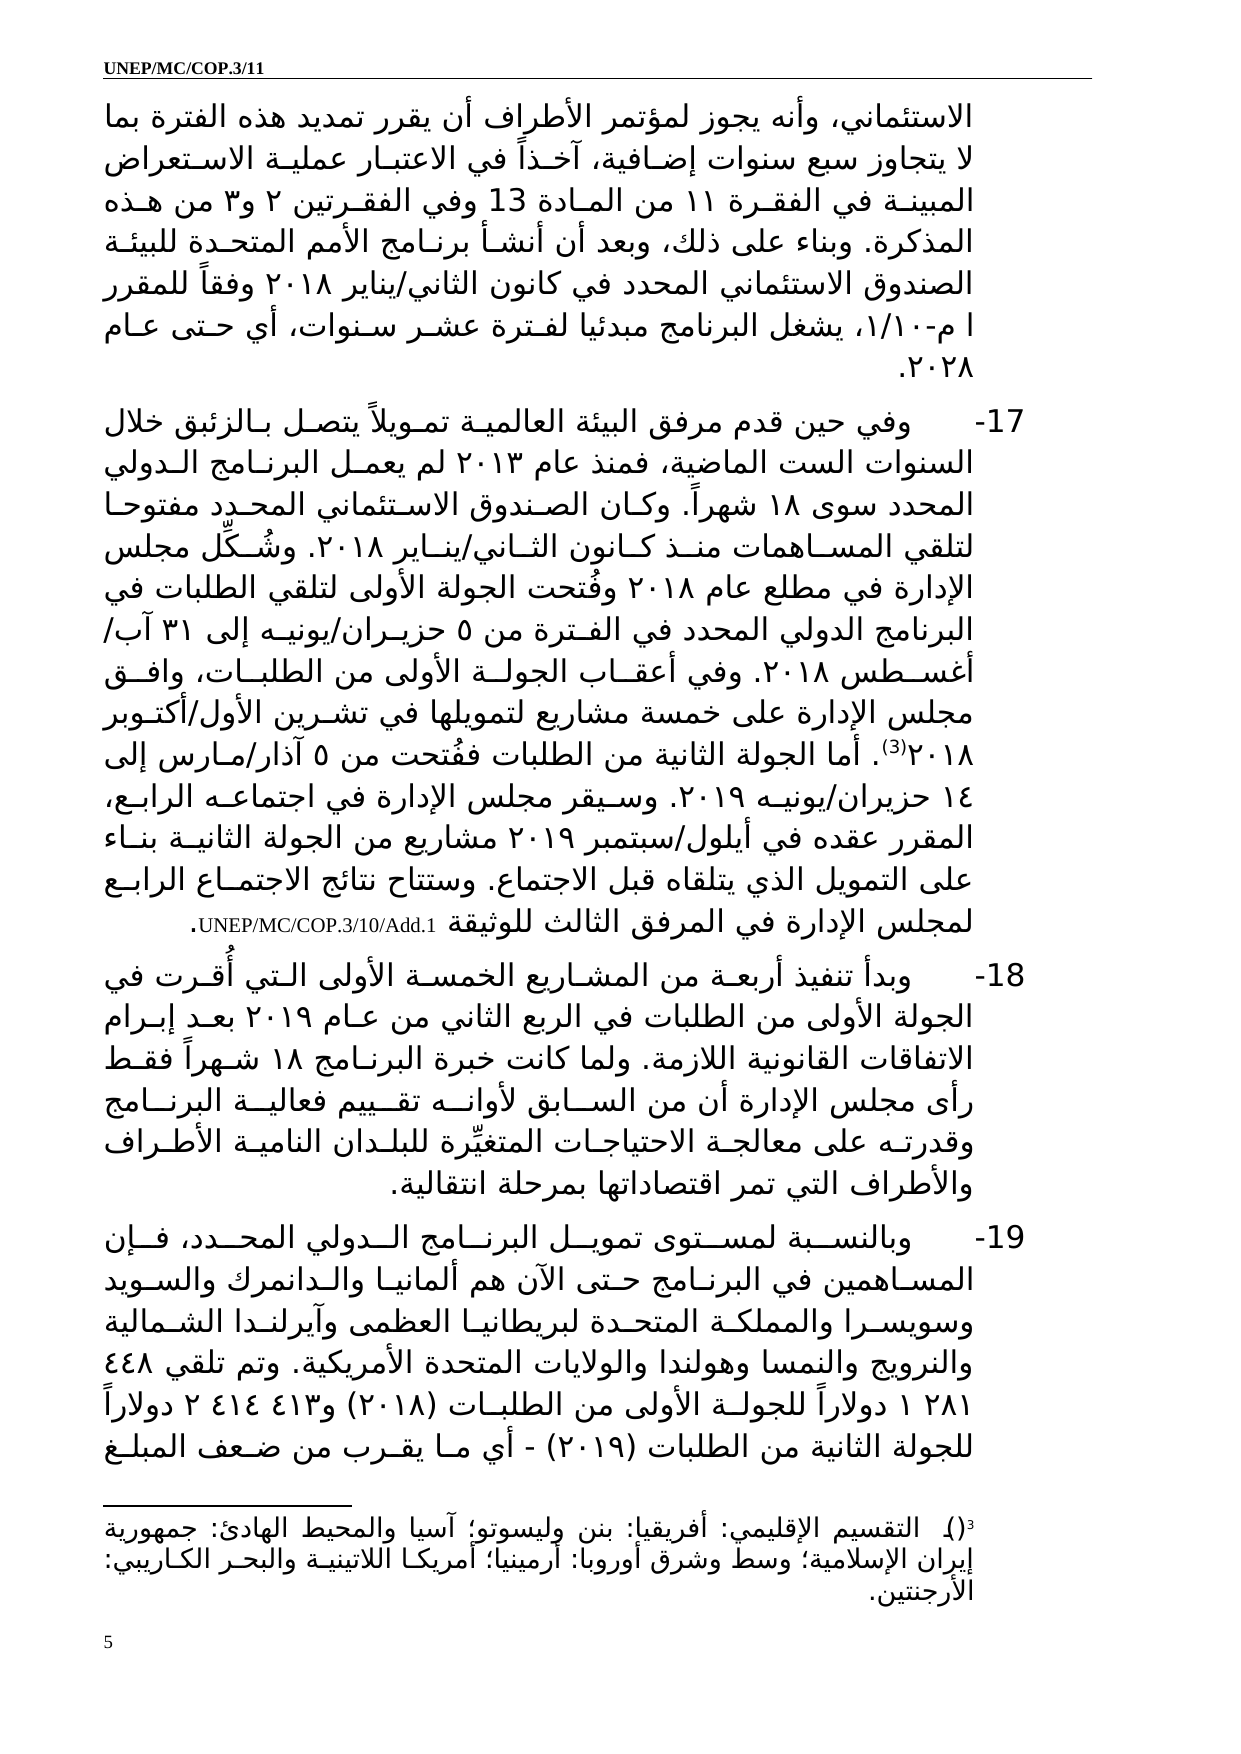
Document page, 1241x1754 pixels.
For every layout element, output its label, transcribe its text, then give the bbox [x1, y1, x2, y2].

list وفي حين قدم مرفق البيئة العالمية تمويلاً يتصل بالزئبق خلال السنوات الست الماضية، فمنذ عام ٢٠١٣ لم يعمل البرنامج الدولي المحدد سوى ١٨ شهراً. وكان الصندوق الاستئماني المحدد مفتوحا لتلقي المساهمات منذ كانون الثاني/يناير ٢٠١٨. وشُكِّل مجلس الإدارة في مطلع عام ٢٠١٨ وفُتحت الجولة الأولى لتلقي الطلبات في البرنامج الدولي المحدد في الفترة من ٥ حزيران/يونيه إلى ٣١ آب/ أغسطس ٢٠١٨. وفي أعقاب الجولة الأولى من الطلبات، وافق مجلس الإدارة على خمسة مشاريع لتمويلها في تشرين الأول/أكتوبر ٢٠١٨(). أما الجولة الثانية من الطلبات ففُتحت من ٥ آذار/مارس إلى ١٤ حزيران/يونيه ٢٠١٩. وسيقر مجلس الإدارة في اجتماعه الرابع، المقرر عقده في أيلول/سبتمبر ٢٠١٩ مشاريع من الجولة الثانية بناء على التمويل الذي يتلقاه قبل الاجتماع. وستتاح نتائج الاجتماع الرابع لمجلس الإدارة في المرفق الثالث للوثيقة UNEP/MC/COP.3/10/Add.1. [103, 399, 974, 940]
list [103, 1215, 974, 1465]
list وبدأ تنفيذ أربعة من المشاريع الخمسة الأولى التي أُقرت في الجولة الأولى من الطلبات في الربع الثاني من عام ٢٠١٩ بعد إبرام الاتفاقات القانونية اللازمة. ولما كانت خبرة البرنامج ١٨ شهراً فقط رأى مجلس الإدارة أن من السابق لأوانه تقييم فعالية البرنامج وقدرته على معالجة الاحتياجات المتغيِّرة للبلدان النامية الأطراف والأطراف التي تمر اقتصاداتها بمرحلة انتقالية. [103, 953, 974, 1203]
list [103, 94, 974, 386]
